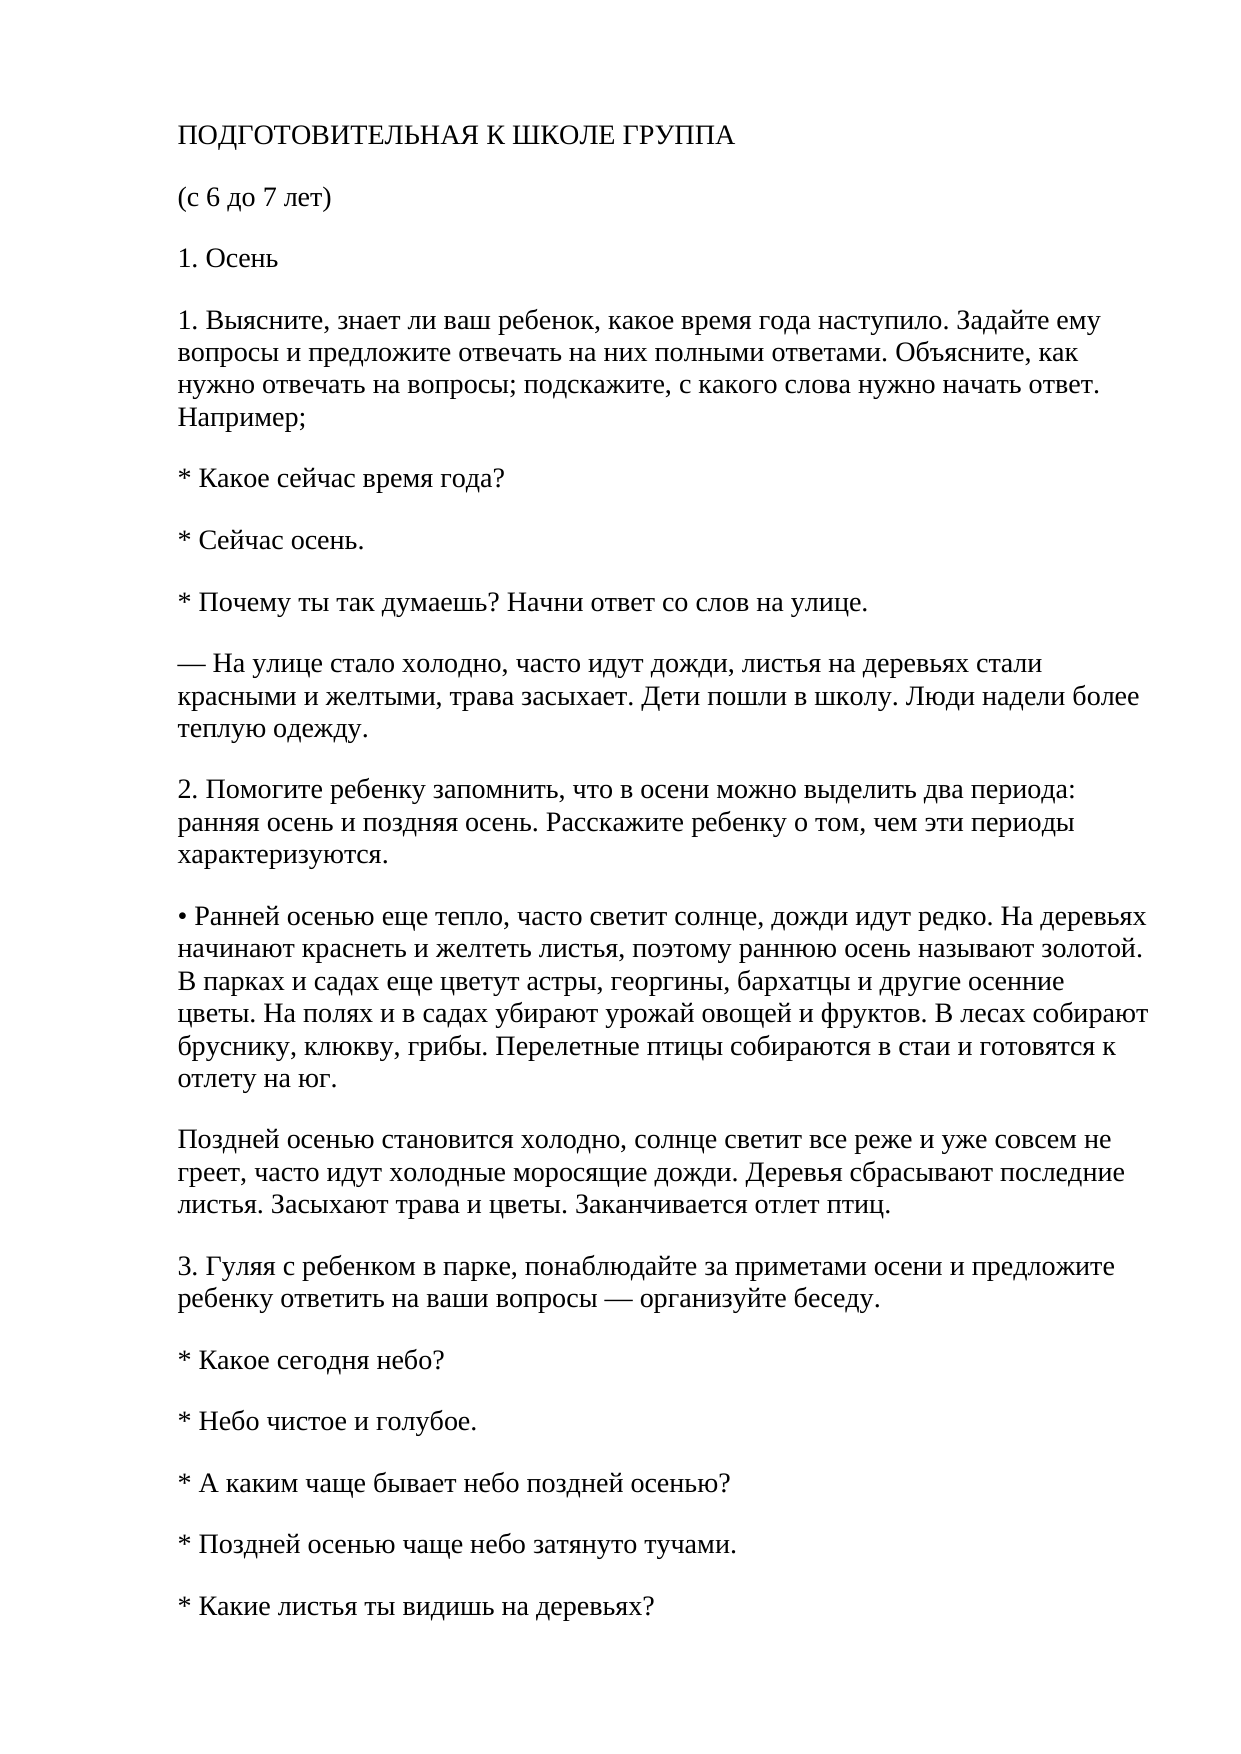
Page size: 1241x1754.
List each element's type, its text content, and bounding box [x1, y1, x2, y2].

text * Небо чистое и голубое. [177, 1404, 1152, 1437]
text — На улице стало холодно, часто идут дожди, листья на деревьях стали красными и желтыми, трава засыхает. Дети пошли в школу. Люди надели более теплую одежду. [177, 646, 1152, 743]
text 1. Выясните, знает ли ваш ребенок, какое время года наступило. Задайте ему вопросы и предложите отвечать на них полными ответами. Объясните, как нужно отвечать на вопросы; подскажите, с какого слова нужно начать ответ. Например; [177, 303, 1152, 432]
text ПОДГОТОВИТЕЛЬНАЯ К ШКОЛЕ ГРУППА [177, 118, 1152, 151]
text * Сейчас осень. [177, 523, 1152, 556]
text * Почему ты так думаешь? Начни ответ со слов на улице. [177, 585, 1152, 617]
text 1. Осень [177, 241, 1152, 274]
text * Какое сегодня небо? [177, 1343, 1152, 1375]
text (с 6 до 7 лет) [177, 180, 1152, 212]
text 2. Помогите ребенку запомнить, что в осени можно выделить два периода: ранняя осень и поздняя осень. Расскажите ребенку о том, чем эти периоды характеризуются. [177, 773, 1152, 870]
text * Какие листья ты видишь на деревьях? [177, 1589, 1152, 1621]
text 3. Гуляя с ребенком в парке, понаблюдайте за приметами осени и предложите ребенку ответить на ваши вопросы — организуйте беседу. [177, 1249, 1152, 1314]
text * Поздней осенью чаще небо затянуто тучами. [177, 1527, 1152, 1560]
text * Какое сейчас время года? [177, 462, 1152, 494]
text • Ранней осенью еще тепло, часто светит солнце, дожди идут редко. На деревьях начинают краснеть и желтеть листья, поэтому раннюю осень называют золотой. В парках и садах еще цветут астры, георгины, бархатцы и другие осенние цветы. На полях и в садах убирают урожай овощей и фруктов. В лесах собирают бруснику, клюкву, грибы. Перелетные птицы собираются в стаи и готовятся к отлету на юг. [177, 899, 1152, 1093]
text * А каким чаще бывает небо поздней осенью? [177, 1466, 1152, 1498]
text Поздней осенью становится холодно, солнце светит все реже и уже совсем не греет, часто идут холодные моросящие дожди. Деревья сбрасывают последние листья. Засыхают трава и цветы. Заканчивается отлет птиц. [177, 1122, 1152, 1220]
